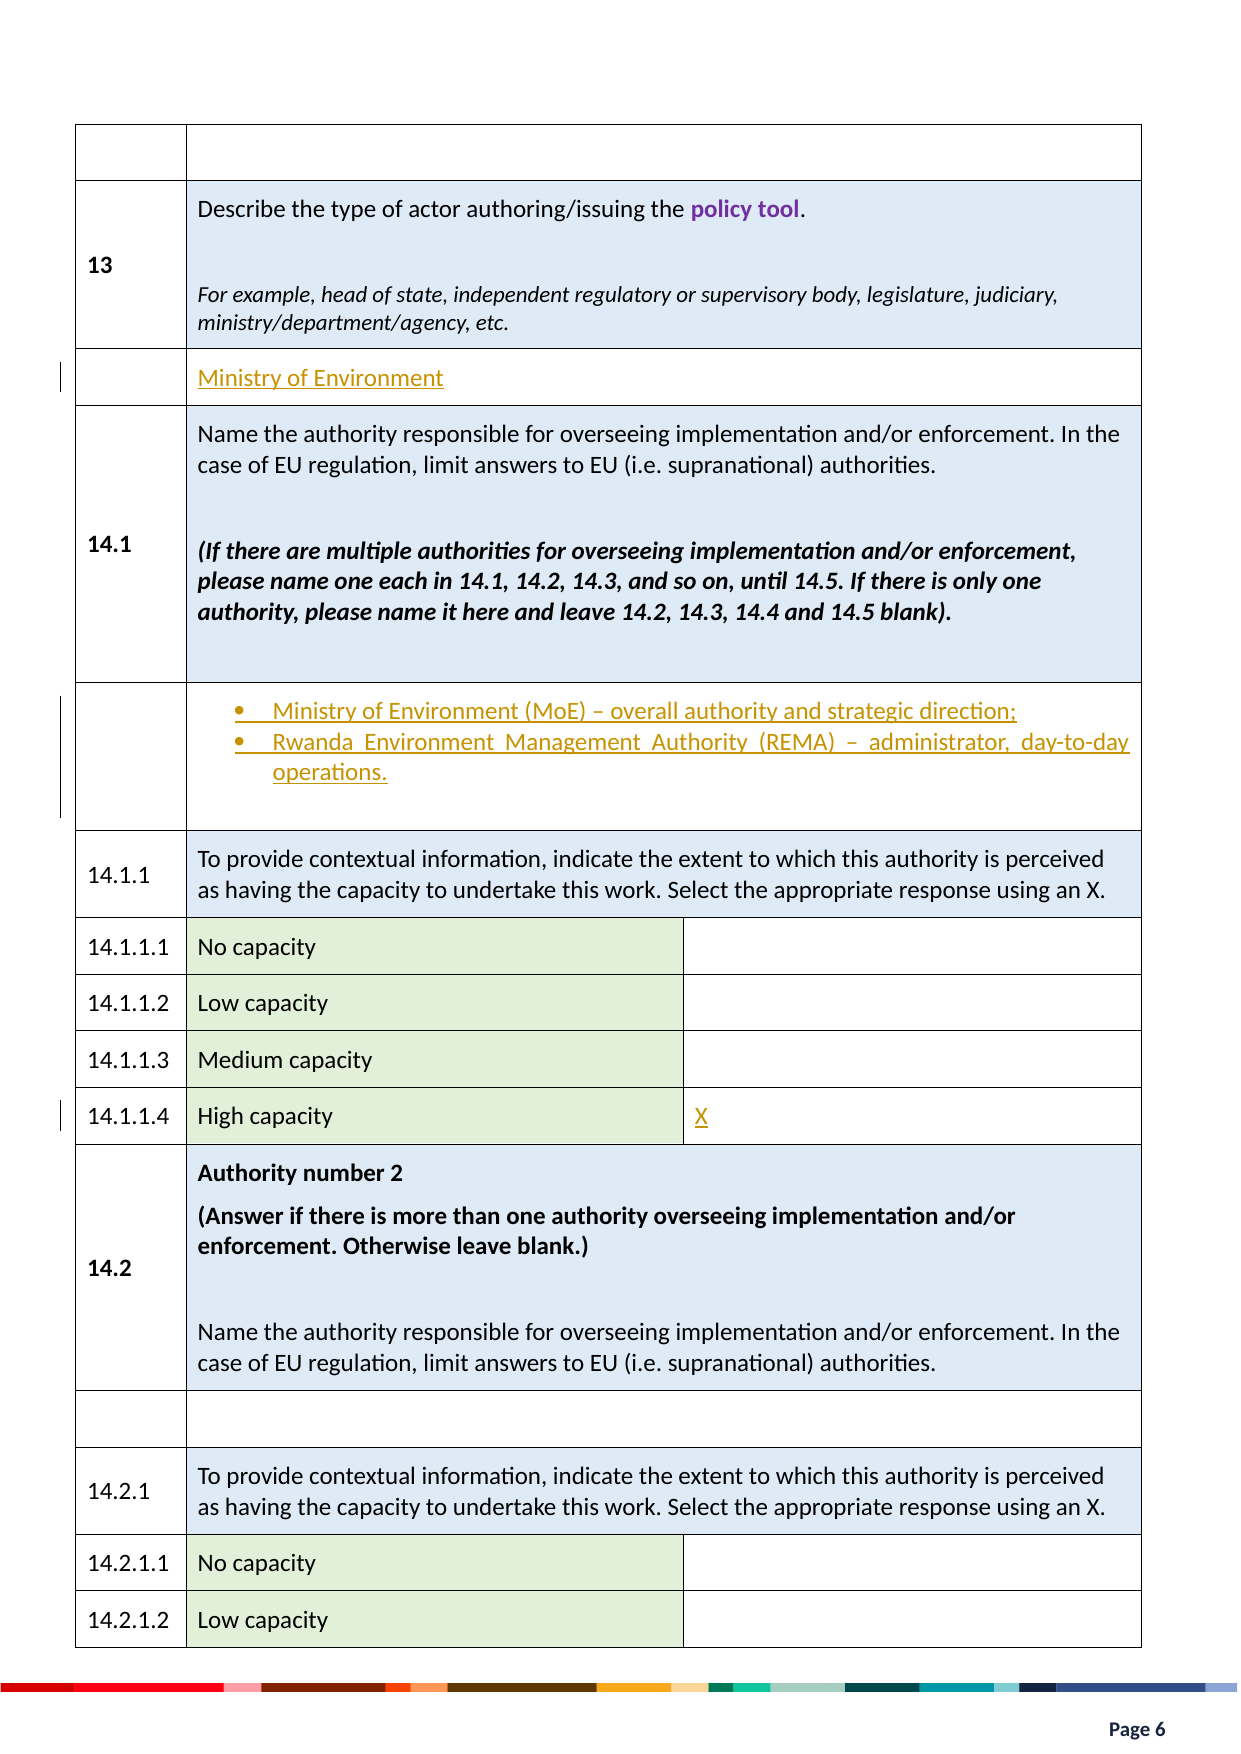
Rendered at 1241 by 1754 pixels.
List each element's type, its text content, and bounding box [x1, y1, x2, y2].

table_cell 14.1.1.3 [76, 1031, 186, 1087]
table_cell [76, 125, 186, 180]
table_cell 13 [76, 181, 186, 348]
table_cell 14.2.1.2 [76, 1591, 186, 1647]
table_cell [76, 683, 186, 830]
table_cell 14.1.1.1 [76, 918, 186, 974]
table_cell [684, 975, 1141, 1030]
table_cell [684, 1591, 1141, 1647]
table_cell [187, 683, 1141, 830]
picture [0, 1683, 1236, 1692]
table_cell Medium capacity [187, 1031, 683, 1087]
table_cell Name the authority responsible for overseeing implementation and/or enforcement. In the case of EU regulation, limit answers to EU (i.e. supranational) authorities. (If there are multiple authorities for overseeing implementation and/or enforcement, please name one each in 14.1, 14.2, 14.3, and so on, until 14.5. If there is only one authority, please name it here and leave 14.2, 14.3, 14.4 and 14.5 blank). [187, 406, 1141, 682]
table_cell No capacity [187, 1535, 683, 1590]
table_cell No capacity [187, 918, 683, 974]
table_cell [684, 918, 1141, 974]
table_cell Describe the type of actor authoring/issuing the policy tool. For example, head of state, independent regulatory or supervisory body, legislature, judiciary, ministry/department/agency, etc. [187, 181, 1141, 348]
table_cell To provide contextual information, indicate the extent to which this authority is perceived as having the capacity to undertake this work. Select the appropriate response using an X. [187, 831, 1141, 917]
table_cell To provide contextual information, indicate the extent to which this authority is perceived as having the capacity to undertake this work. Select the appropriate response using an X. [187, 1448, 1141, 1534]
table_cell 14.2.1 [76, 1448, 186, 1534]
table_cell [187, 1391, 1141, 1447]
table_cell Low capacity [187, 975, 683, 1030]
table_cell [684, 1031, 1141, 1087]
table_cell 14.2.1.1 [76, 1535, 186, 1590]
table_cell Authority number 2 (Answer if there is more than one authority overseeing implementation and/or enforcement. Otherwise leave blank.) Name the authority responsible for overseeing implementation and/or enforcement. In the case of EU regulation, limit answers to EU (i.e. supranational) authorities. [187, 1145, 1141, 1390]
table_cell 14.1.1.2 [76, 975, 186, 1030]
table_cell [76, 1391, 186, 1447]
table_cell [187, 349, 1141, 405]
table_cell 14.1.1.4 [76, 1088, 186, 1143]
table_cell 14.1 [76, 406, 186, 682]
table_cell [684, 1088, 1141, 1143]
table_cell [76, 349, 186, 405]
table_cell High capacity [187, 1088, 683, 1143]
table_cell 14.2 [76, 1145, 186, 1390]
table_cell Low capacity [187, 1591, 683, 1647]
table_cell 14.1.1 [76, 831, 186, 917]
table_cell [187, 125, 1141, 180]
table_cell [684, 1535, 1141, 1590]
